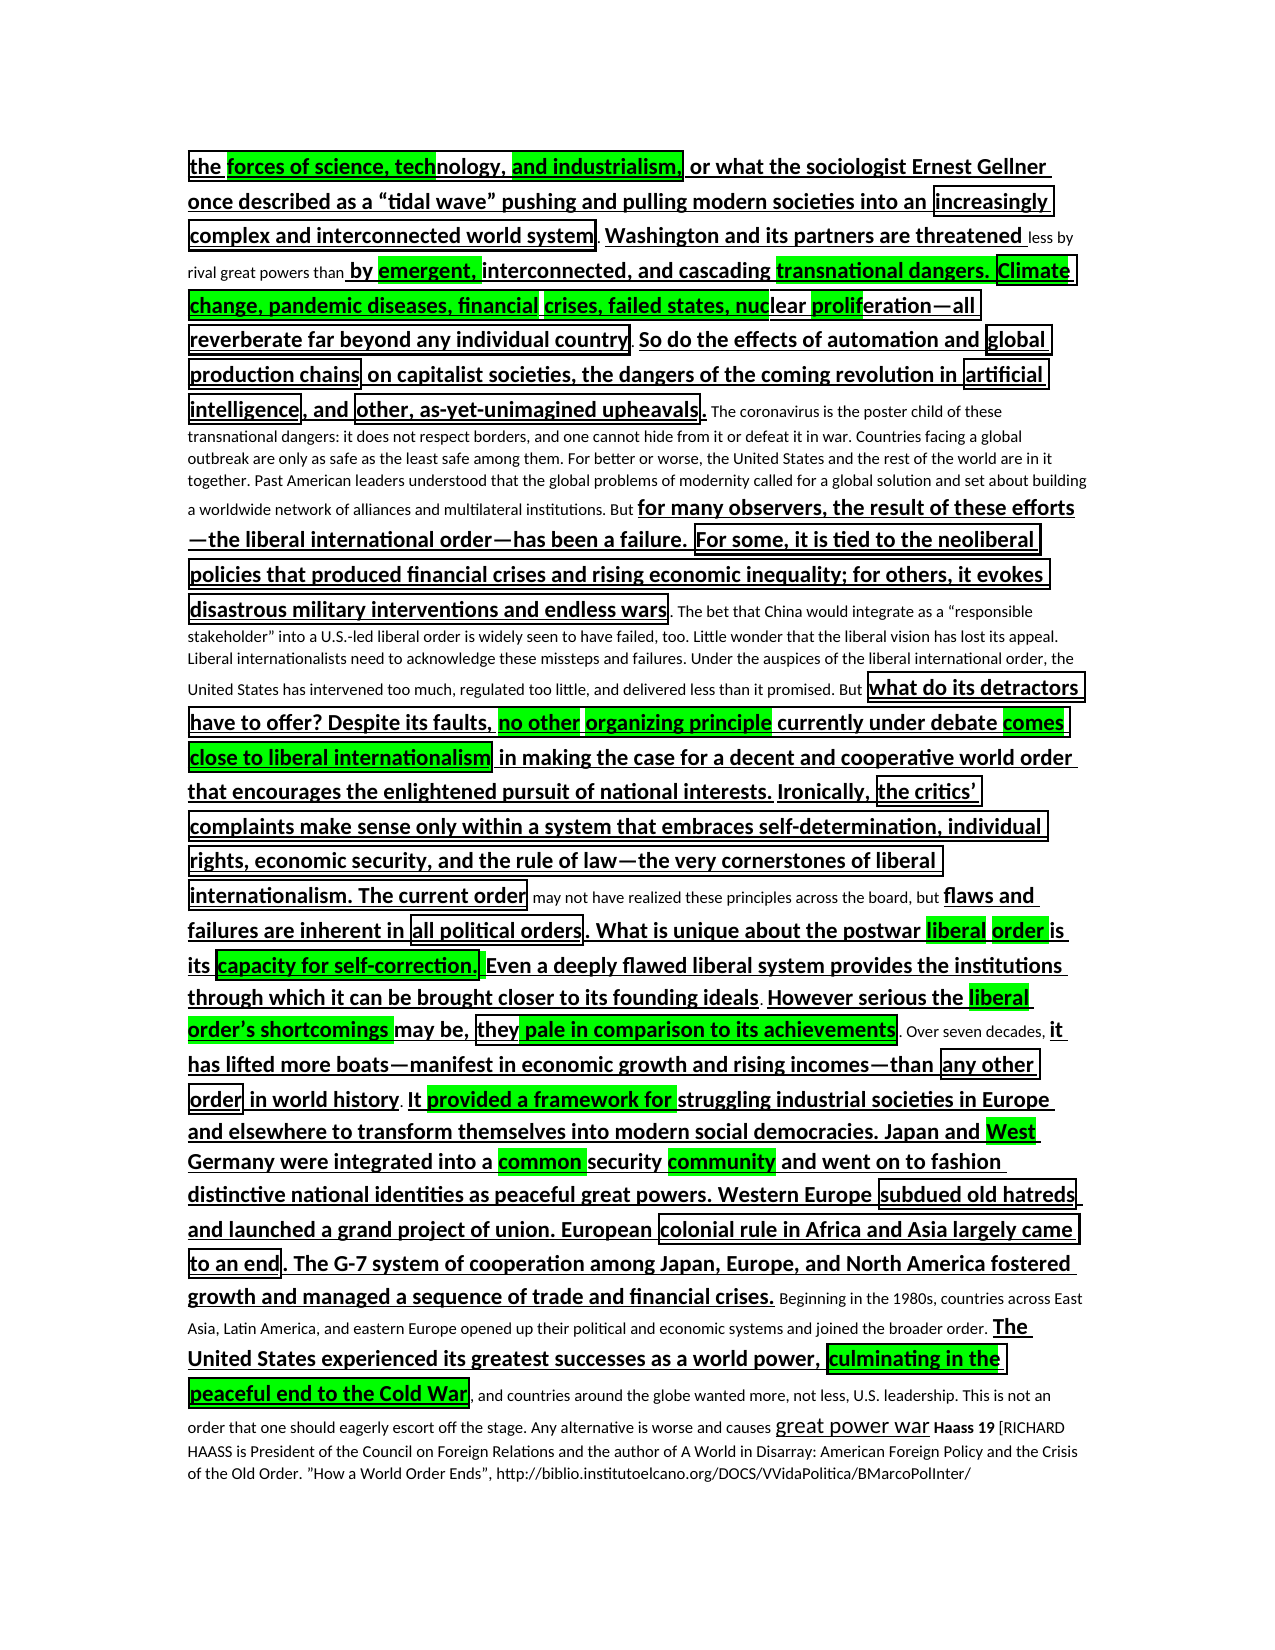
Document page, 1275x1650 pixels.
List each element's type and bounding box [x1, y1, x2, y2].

text [187, 150, 1087, 1483]
